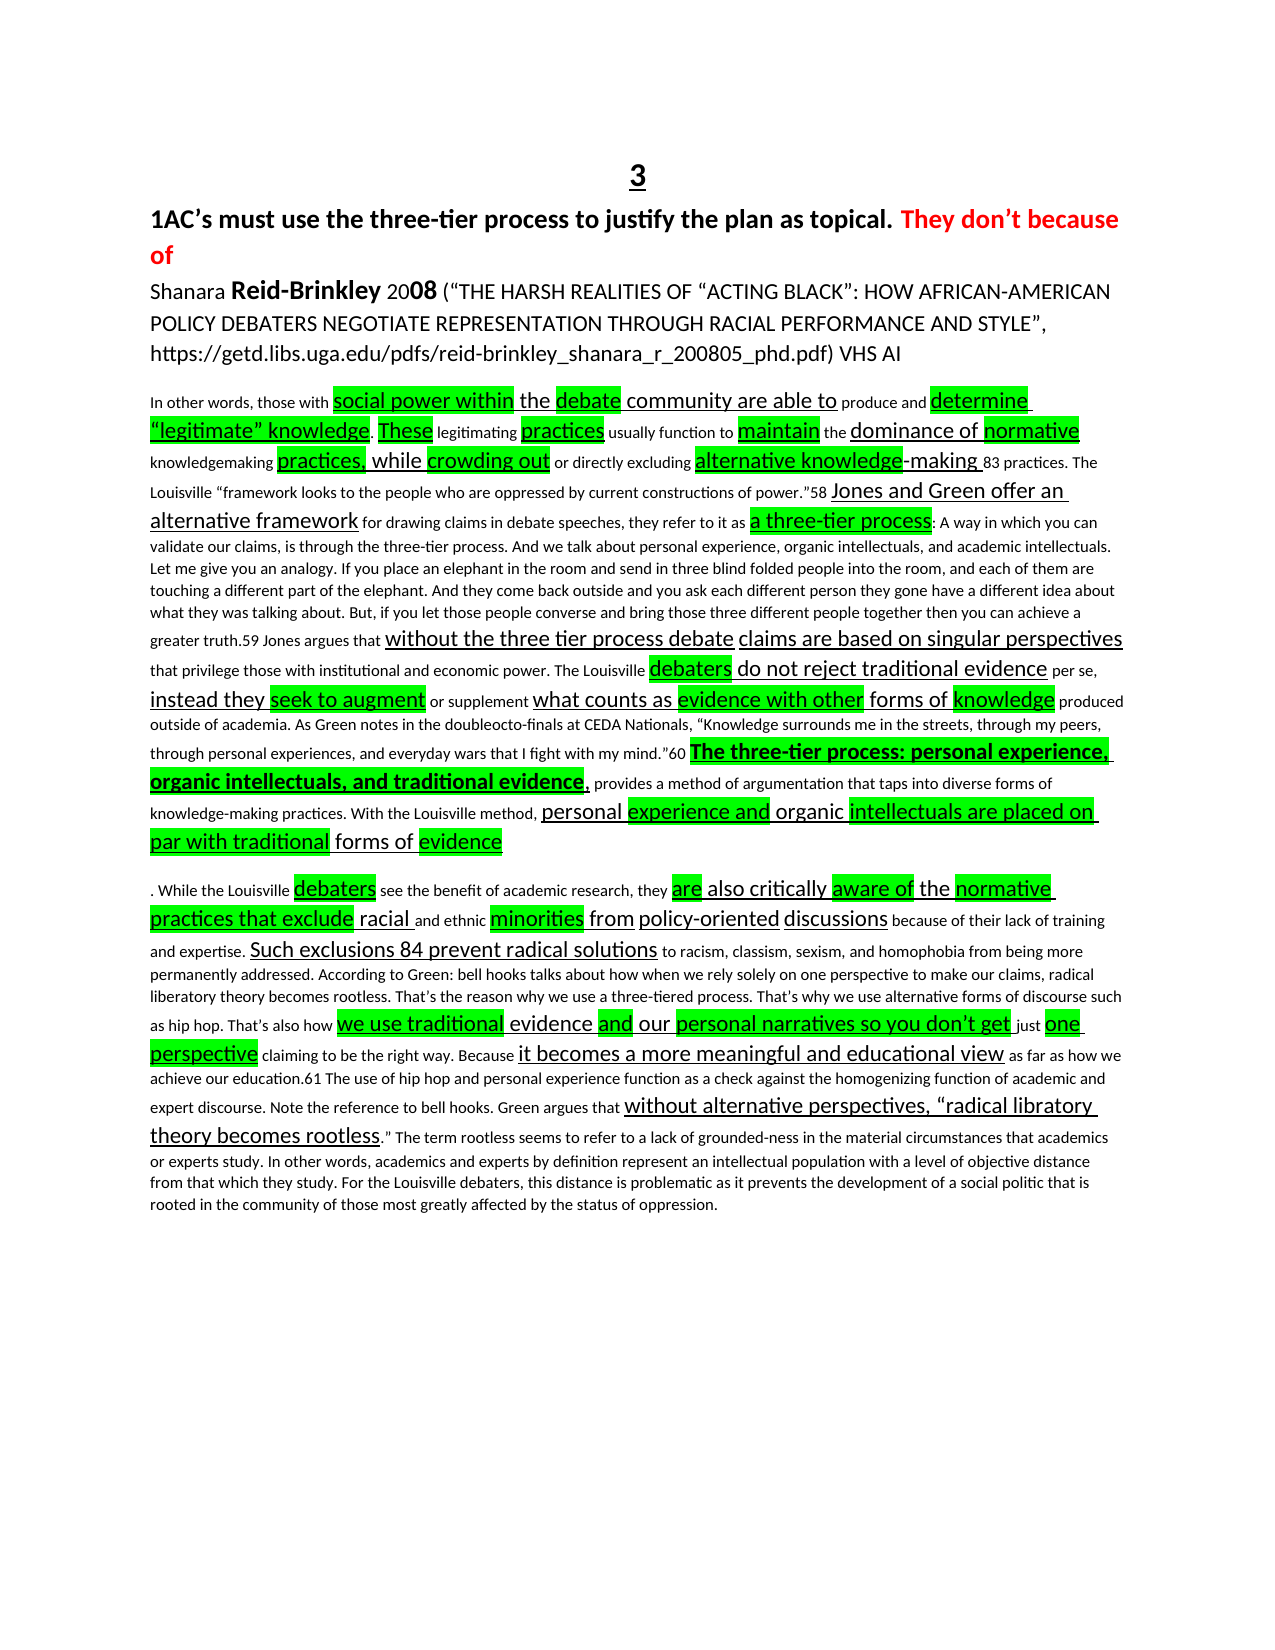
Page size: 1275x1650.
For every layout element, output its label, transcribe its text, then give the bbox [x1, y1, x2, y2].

text In other words, those with social power within the debate community are able to produce and determine “legitimate” knowledge. These legitimating practices usually function to maintain the dominance of normative knowledgemaking practices, while crowding out or directly excluding alternative knowledge-making 83 practices. The Louisville “framework looks to the people who are oppressed by current constructions of power.”58 Jones and Green offer an alternative framework for drawing claims in debate speeches, they refer to it as a three-tier process: A way in which you can validate our claims, is through the three-tier process. And we talk about personal experience, organic intellectuals, and academic intellectuals. Let me give you an analogy. If you place an elephant in the room and send in three blind folded people into the room, and each of them are touching a different part of the elephant. And they come back outside and you ask each different person they gone have a different idea about what they was talking about. But, if you let those people converse and bring those three different people together then you can achieve a greater truth.59 Jones argues that without the three tier process debate claims are based on singular perspectives that privilege those with institutional and economic power. The Louisville debaters do not reject traditional evidence per se, instead they seek to augment or supplement what counts as evidence with other forms of knowledge produced outside of academia. As Green notes in the doubleocto-finals at CEDA Nationals, “Knowledge surrounds me in the streets, through my peers, through personal experiences, and everyday wars that I fight with my mind.”60 The three-tier process: personal experience, organic intellectuals, and traditional evidence, provides a method of argumentation that taps into diverse forms of knowledge-making practices. With the Louisville method, personal experience and organic intellectuals are placed on par with traditional forms of evidence [150, 386, 1125, 856]
subtitle 1AC’s must use the three-tier process to justify the plan as topical. They don’t because of [150, 202, 1125, 271]
subtitle 3 [150, 154, 1125, 195]
text . While the Louisville debaters see the benefit of academic research, they are also critically aware of the normative practices that exclude racial and ethnic minorities from policy-oriented discussions because of their lack of training and expertise. Such exclusions 84 prevent radical solutions to racism, classism, sexism, and homophobia from being more permanently addressed. According to Green: bell hooks talks about how when we rely solely on one perspective to make our claims, radical liberatory theory becomes rootless. That’s the reason why we use a three-tiered process. That’s why we use alternative forms of discourse such as hip hop. That’s also how we use traditional evidence and our personal narratives so you don’t get just one perspective claiming to be the right way. Because it becomes a more meaningful and educational view as far as how we achieve our education.61 The use of hip hop and personal experience function as a check against the homogenizing function of academic and expert discourse. Note the reference to bell hooks. Green argues that without alternative perspectives, “radical libratory theory becomes rootless.” The term rootless seems to refer to a lack of grounded-ness in the material circumstances that academics or experts study. In other words, academics and experts by definition represent an intellectual population with a level of objective distance from that which they study. For the Louisville debaters, this distance is problematic as it prevents the development of a social politic that is rooted in the community of those most greatly affected by the status of oppression. [150, 874, 1125, 1215]
text Shanara Reid-Brinkley 2008 (“THE HARSH REALITIES OF “ACTING BLACK”: HOW AFRICAN-AMERICAN POLICY DEBATERS NEGOTIATE REPRESENTATION THROUGH RACIAL PERFORMANCE AND STYLE”, https://getd.libs.uga.edu/pdfs/reid-brinkley_shanara_r_200805_phd.pdf) VHS AI [150, 273, 1125, 367]
